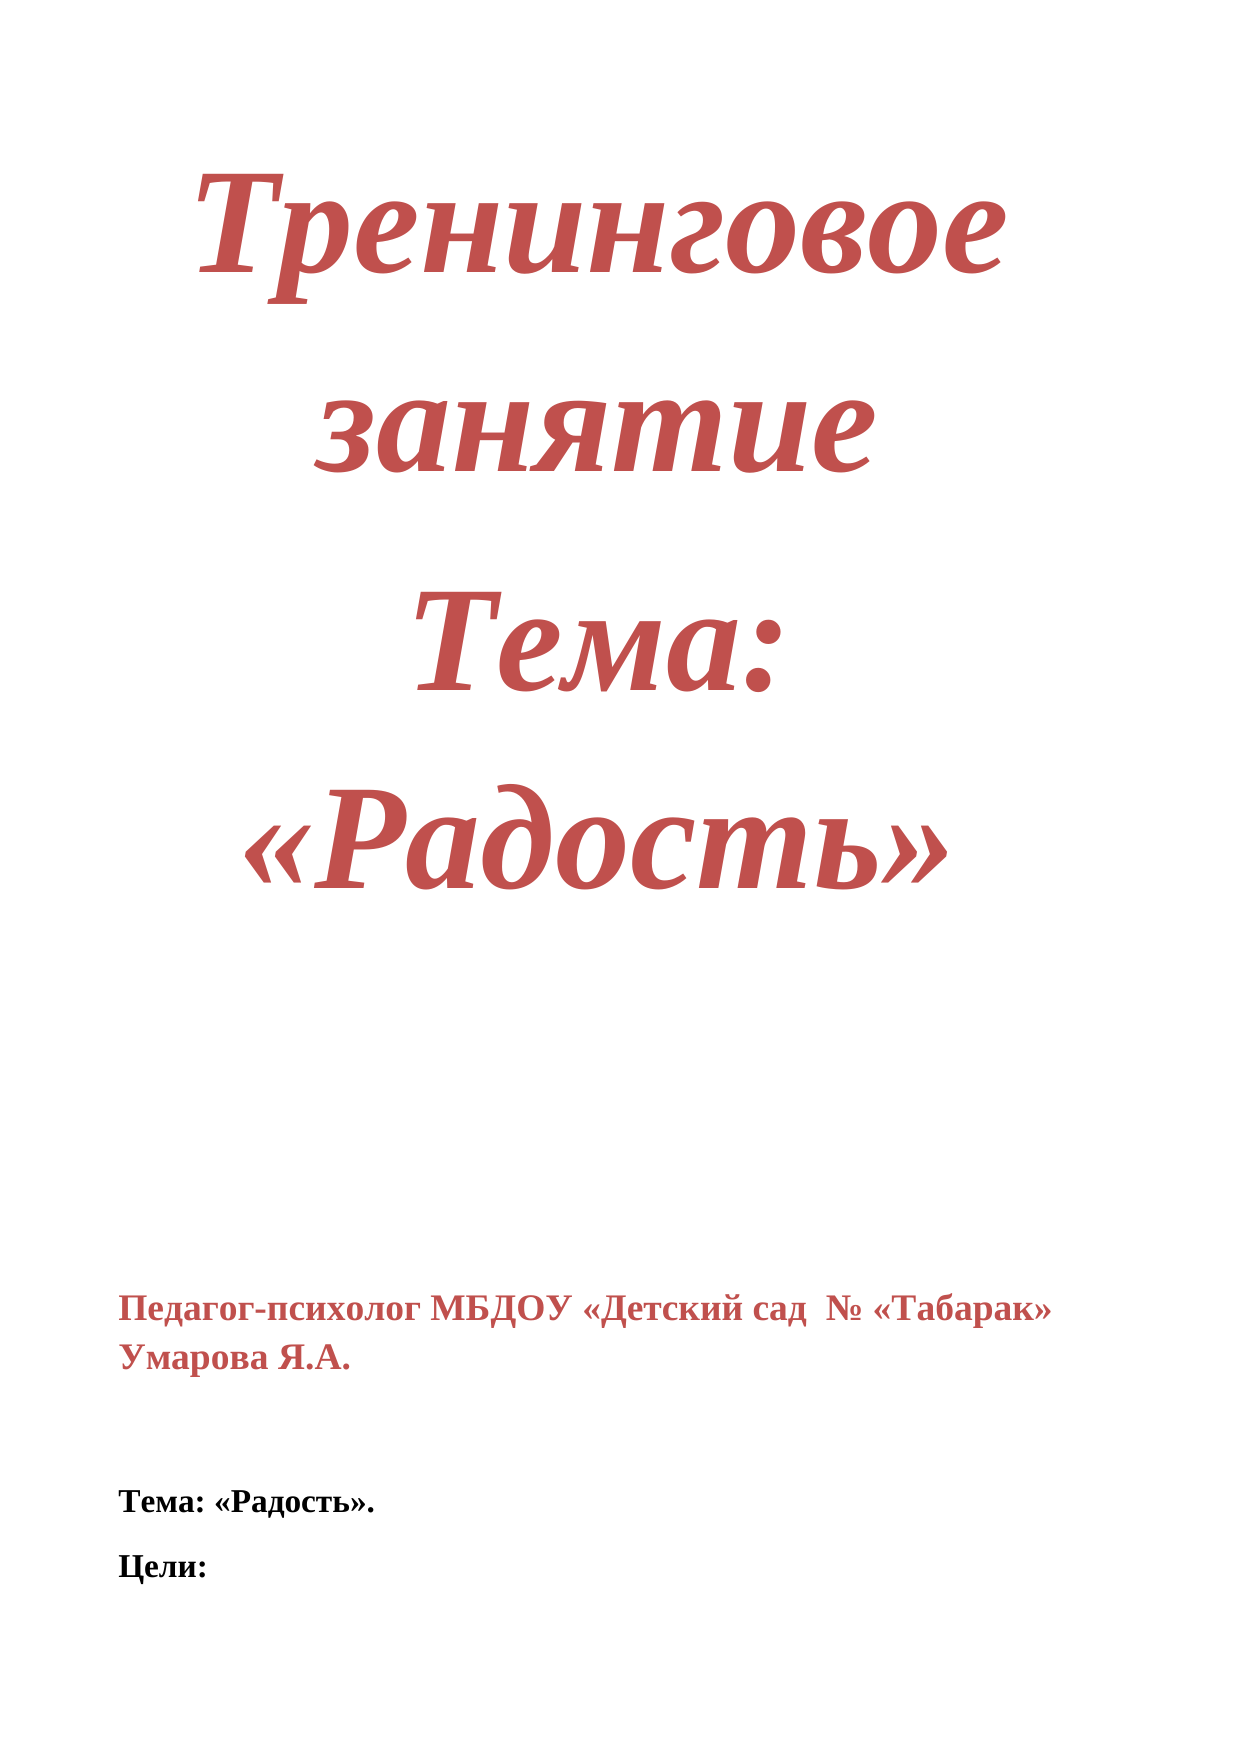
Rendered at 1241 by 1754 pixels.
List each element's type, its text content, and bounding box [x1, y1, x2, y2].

text Цели: [118, 1546, 1078, 1584]
text Тренинговое занятие [118, 133, 1078, 504]
text Тема: «Радость». [118, 1481, 1078, 1519]
text Педагог-психолог МБДОУ «Детский сад № «Табарак» Умарова Я.А. [118, 1285, 1078, 1378]
text Тема: «Радость» [118, 550, 1078, 921]
